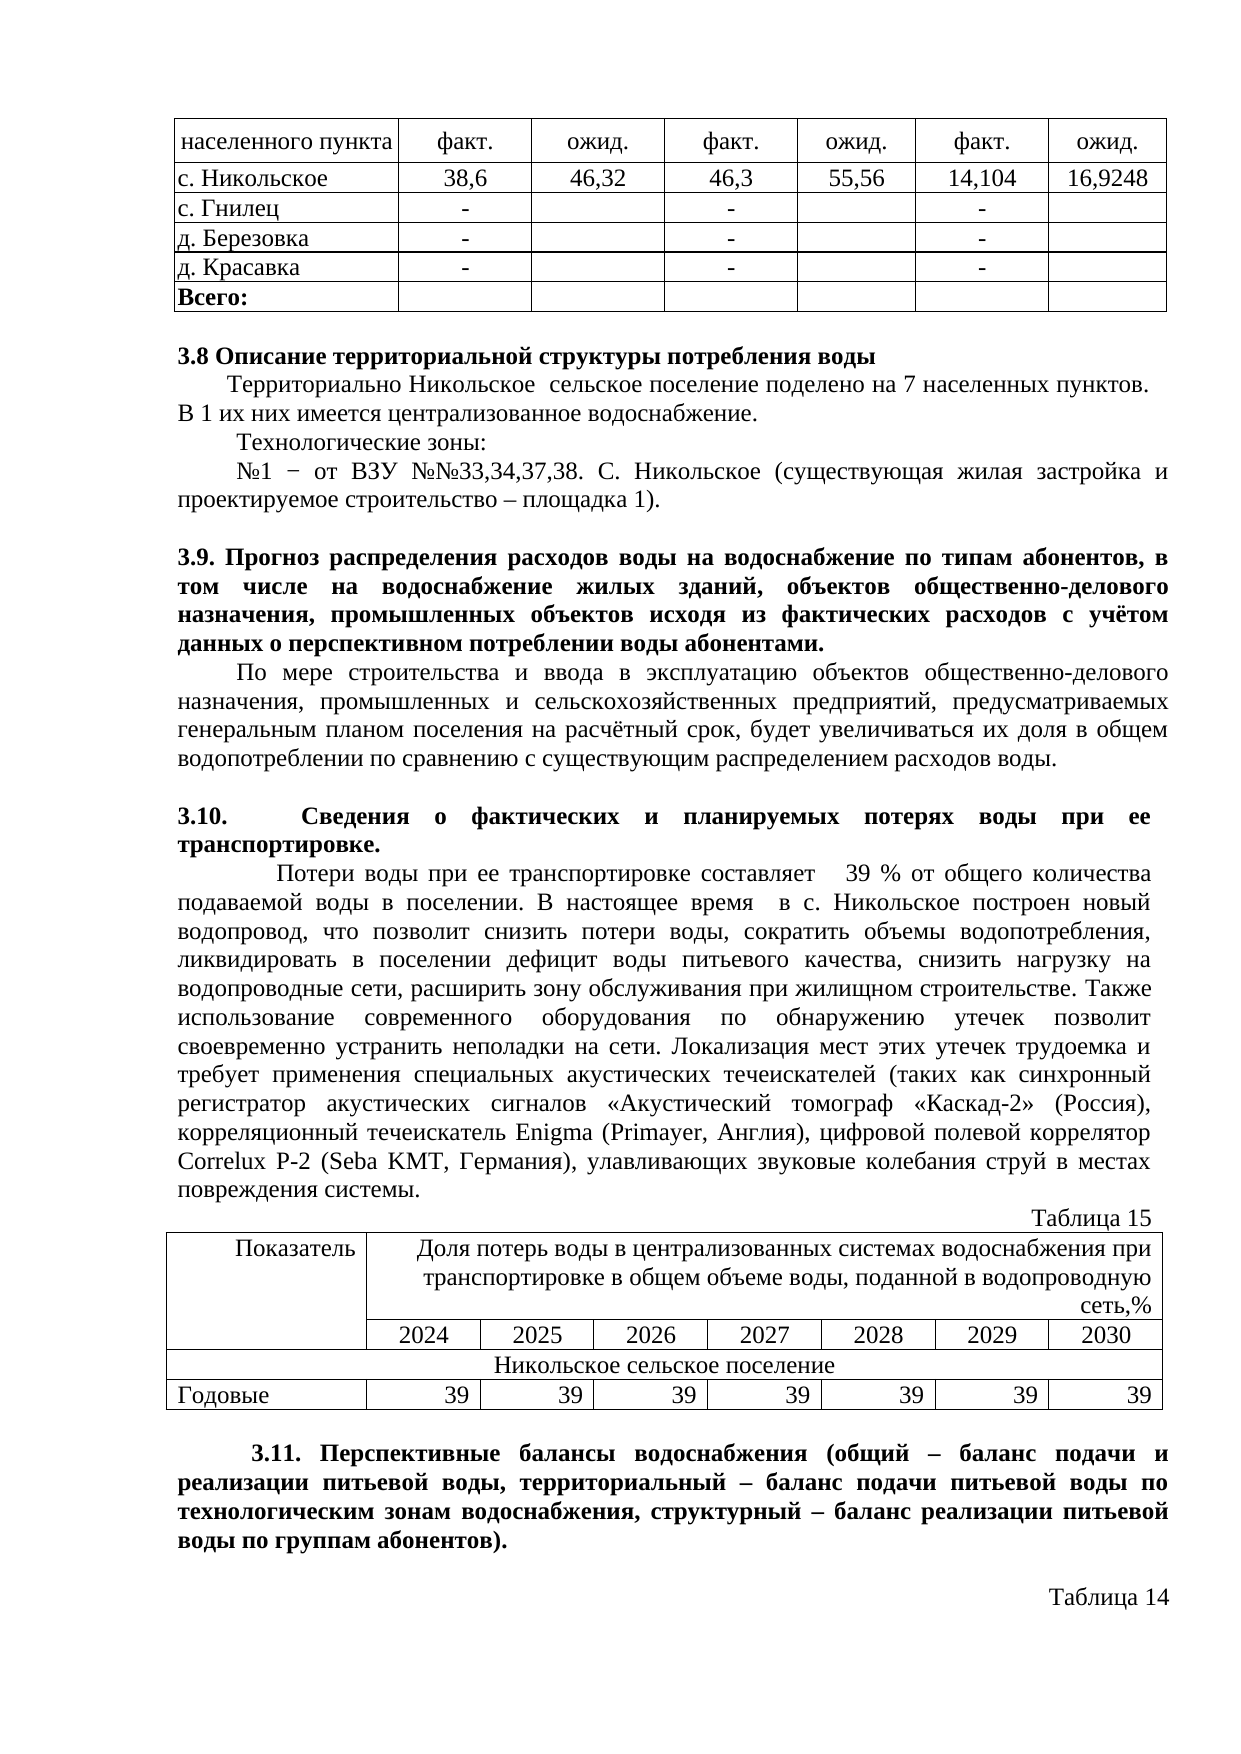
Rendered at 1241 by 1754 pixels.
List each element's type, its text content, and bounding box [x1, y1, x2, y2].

table_cell 2025 [481, 1320, 593, 1349]
table_cell 39 [936, 1380, 1048, 1409]
table_cell 2024 [367, 1320, 480, 1349]
text №1 − от ВЗУ №№33,34,37,38. С. Никольское (существующая жилая застройка и проектируемое строительство – площадка 1). [177, 456, 1169, 513]
table_cell - [916, 223, 1048, 251]
table_cell [532, 193, 664, 222]
table_cell 2026 [594, 1320, 707, 1349]
table_cell 46,32 [532, 163, 664, 192]
table_cell 39 [367, 1380, 480, 1409]
table_cell - [665, 193, 797, 222]
text 3.9. Прогноз распределения расходов воды на водоснабжение по типам абонентов, в том числе на водоснабжение жилых зданий, объектов общественно-делового назначения, промышленных объектов исходя из фактических расходов с учётом данных о перспективном потреблении воды абонентами. [177, 542, 1169, 657]
table_cell [1049, 223, 1166, 251]
table_cell 39 [822, 1380, 935, 1409]
table_cell д. Березовка [175, 223, 398, 251]
table_cell 16,9248 [1049, 163, 1166, 192]
text Таблица 14 [177, 1582, 1169, 1611]
table_cell 2030 [1049, 1320, 1162, 1349]
table_cell с. Гнилец [175, 193, 398, 222]
table_cell Годовые [167, 1380, 366, 1409]
text Потери воды при ее транспортировке составляет 39 % от общего количества подаваемой воды в поселении. В настоящее время в с. Никольское построен новый водопровод, что позволит снизить потери воды, сократить объемы водопотребления, ликвидировать в поселении дефицит воды питьевого качества, снизить нагрузку на водопроводные сети, расширить зону обслуживания при жилищном строительстве. Также использование современного оборудования по обнаружению утечек позволит своевременно устранить неполадки на сети. Локализация мест этих утечек трудоемка и требует применения специальных акустических течеискателей (таких как синхронный регистратор акустических сигналов «Акустический томограф «Каскад-2» (Россия), корреляционный течеискатель Enigma (Primayer, Англия), цифровой полевой коррелятор Correlux P-2 (Seba KMT, Германия), улавливающих звуковые колебания струй в местах повреждения системы. [177, 858, 1152, 1203]
table_cell - [665, 253, 797, 281]
text 3.11. Перспективные балансы водоснабжения (общий – баланс подачи и реализации питьевой воды, территориальный – баланс подачи питьевой воды по технологическим зонам водоснабжения, структурный – баланс реализации питьевой воды по группам абонентов). [177, 1438, 1169, 1553]
text 3.8 Описание территориальной структуры потребления воды [177, 341, 1152, 369]
table_cell [1049, 253, 1166, 281]
text Технологические зоны: [177, 427, 1169, 456]
table_cell с. Никольское [175, 163, 398, 192]
table_cell [532, 223, 664, 251]
text Территориально Никольское сельское поселение поделено на 7 населенных пунктов. В 1 их них имеется централизованное водоснабжение. [177, 369, 1152, 427]
table_cell [399, 282, 531, 311]
table_cell [798, 223, 915, 251]
table_cell [798, 282, 915, 311]
table_cell факт. [916, 119, 1048, 162]
table_cell ожид. [798, 119, 915, 162]
table_cell [1049, 282, 1166, 311]
table_cell 39 [594, 1380, 707, 1409]
table_cell Никольское сельское поселение [167, 1350, 1162, 1379]
table_cell 38,6 [399, 163, 531, 192]
table_cell [798, 253, 915, 281]
table_cell 46,3 [665, 163, 797, 192]
text 3.10. Сведения о фактических и планируемых потерях воды при ее транспортировке. [177, 801, 1152, 858]
table_header Показатель [167, 1233, 366, 1349]
table_cell ожид. [532, 119, 664, 162]
table_cell - [399, 223, 531, 251]
table_cell - [665, 223, 797, 251]
table_cell д. Красавка [175, 253, 398, 281]
table_cell [532, 282, 664, 311]
table_cell 39 [1049, 1380, 1162, 1409]
table_cell 2028 [822, 1320, 935, 1349]
table_cell факт. [665, 119, 797, 162]
table_cell Всего: [175, 282, 398, 311]
table_cell [916, 282, 1048, 311]
table_cell [665, 282, 797, 311]
table_cell - [916, 193, 1048, 222]
table_cell [532, 253, 664, 281]
text Таблица 15 [177, 1203, 1152, 1232]
table_cell 39 [481, 1380, 593, 1409]
table_header Доля потерь воды в централизованных системах водоснабжения при транспортировке в общем объеме воды, поданной в водопроводную сеть,% [367, 1233, 1162, 1319]
table_cell - [399, 193, 531, 222]
table_cell 14,104 [916, 163, 1048, 192]
table_cell 55,56 [798, 163, 915, 192]
table_cell факт. [399, 119, 531, 162]
text По мере строительства и ввода в эксплуатацию объектов общественно-делового назначения, промышленных и сельскохозяйственных предприятий, предусматриваемых генеральным планом поселения на расчётный срок, будет увеличиваться их доля в общем водопотреблении по сравнению с существующим распределением расходов воды. [177, 657, 1169, 772]
table_cell ожид. [1049, 119, 1166, 162]
table_cell - [916, 253, 1048, 281]
table_cell [1049, 193, 1166, 222]
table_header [175, 119, 398, 162]
table_cell 2027 [708, 1320, 821, 1349]
table_cell [798, 193, 915, 222]
table_cell - [399, 253, 531, 281]
table_cell 2029 [936, 1320, 1048, 1349]
table_cell 39 [708, 1380, 821, 1409]
